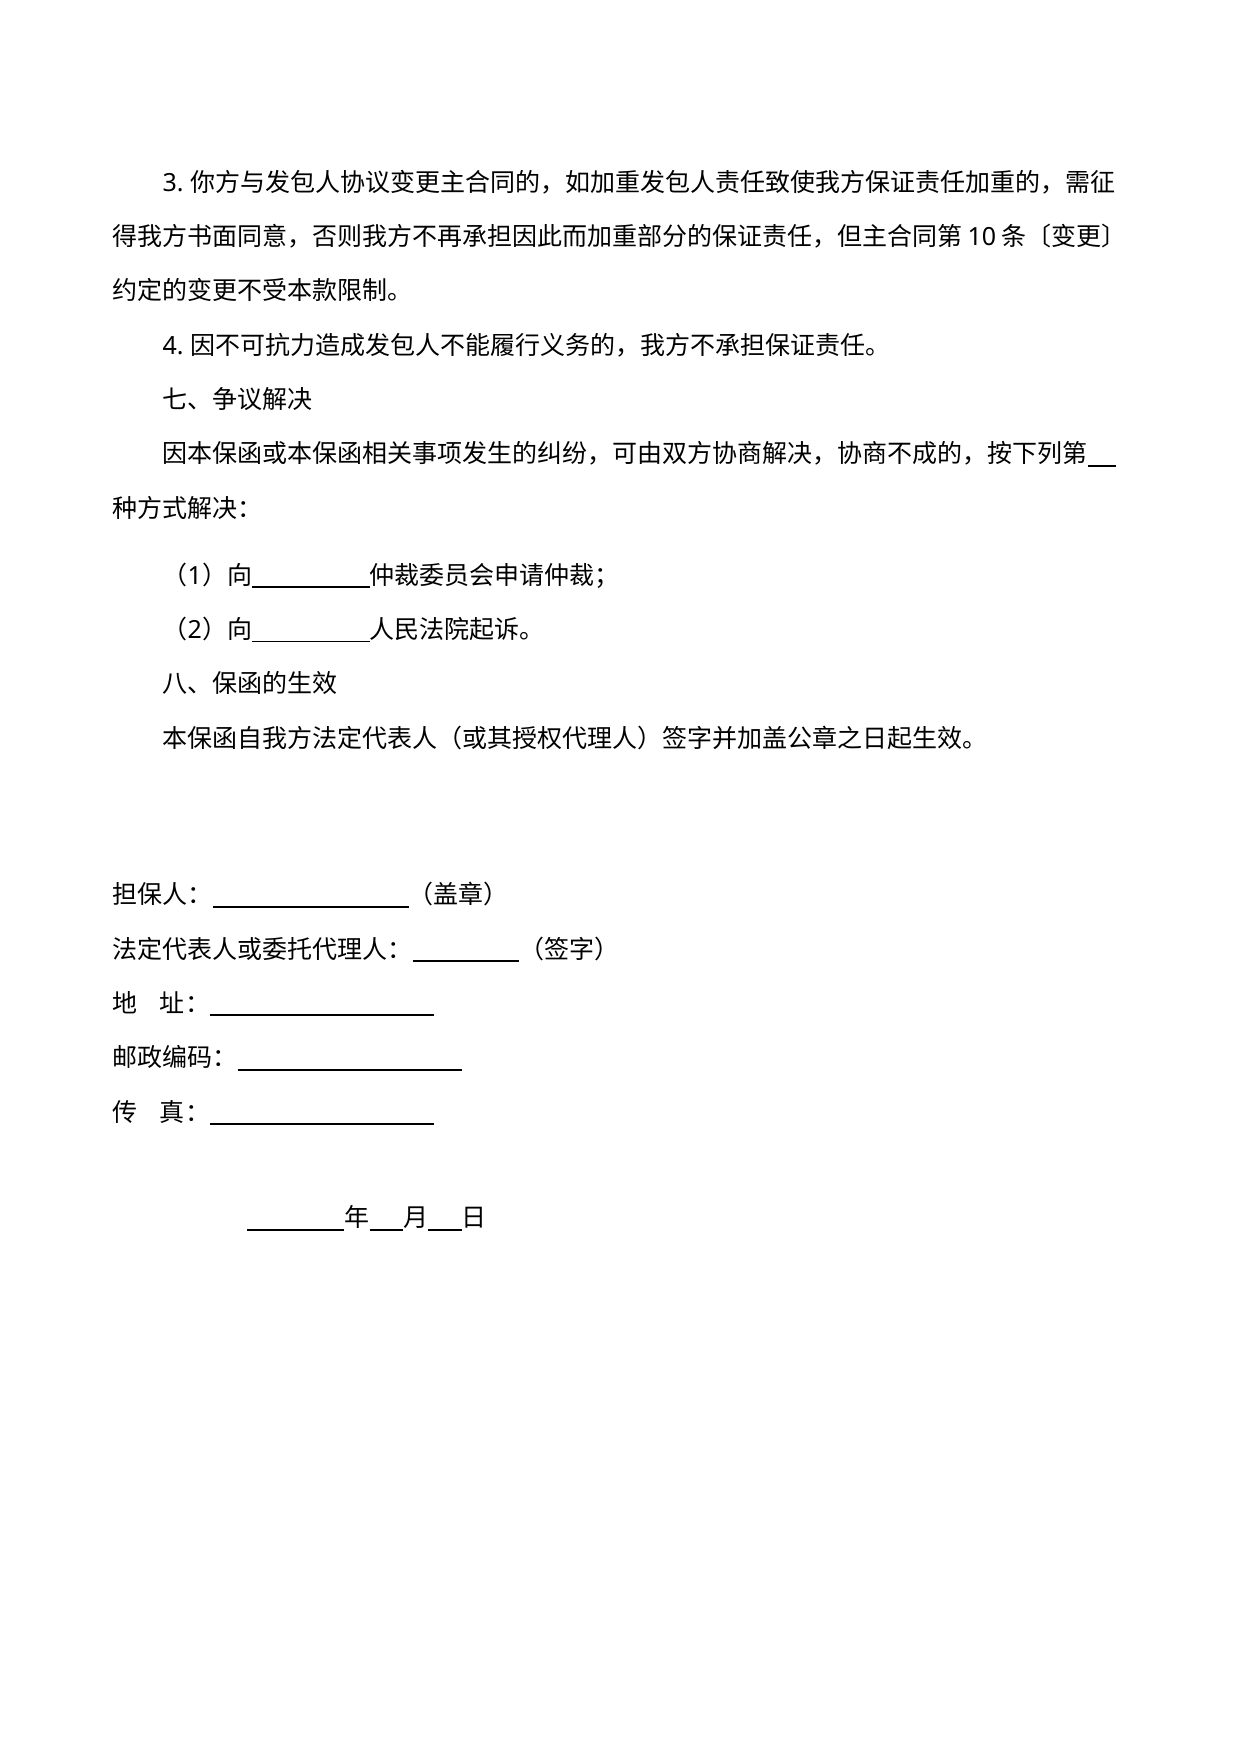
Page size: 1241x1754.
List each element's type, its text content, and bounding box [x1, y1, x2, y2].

text 3. 你方与发包人协议变更主合同的，如加重发包人责任致使我方保证责任加重的，需征得我方书面同意，否则我方不再承担因此而加重部分的保证责任，但主合同第10条〔变更〕约定的变更不受本款限制。 [112, 162, 1128, 307]
text 地 址： [112, 983, 1128, 1020]
text 担保人： （盖章） [112, 875, 1065, 911]
text 法定代表人或委托代理人： （签字） [112, 929, 1003, 965]
text （1）向 仲裁委员会申请仲裁； [112, 555, 1128, 591]
text 邮政编码： [112, 1038, 1128, 1074]
text （2）向 人民法院起诉。 [112, 609, 1128, 646]
text 因本保函或本保函相关事项发生的纠纷，可由双方协商解决，协商不成的，按下列第 种方式解决： [112, 434, 1128, 524]
text 4. 因不可抗力造成发包人不能履行义务的，我方不承担保证责任。 [112, 325, 1128, 361]
text 年 月 日 [112, 1198, 1112, 1234]
text 七、争议解决 [112, 379, 1128, 416]
text 传 真： [112, 1092, 1128, 1128]
text 本保函自我方法定代表人（或其授权代理人）签字并加盖公章之日起生效。 [112, 718, 1128, 754]
text 八、保函的生效 [112, 664, 1128, 700]
